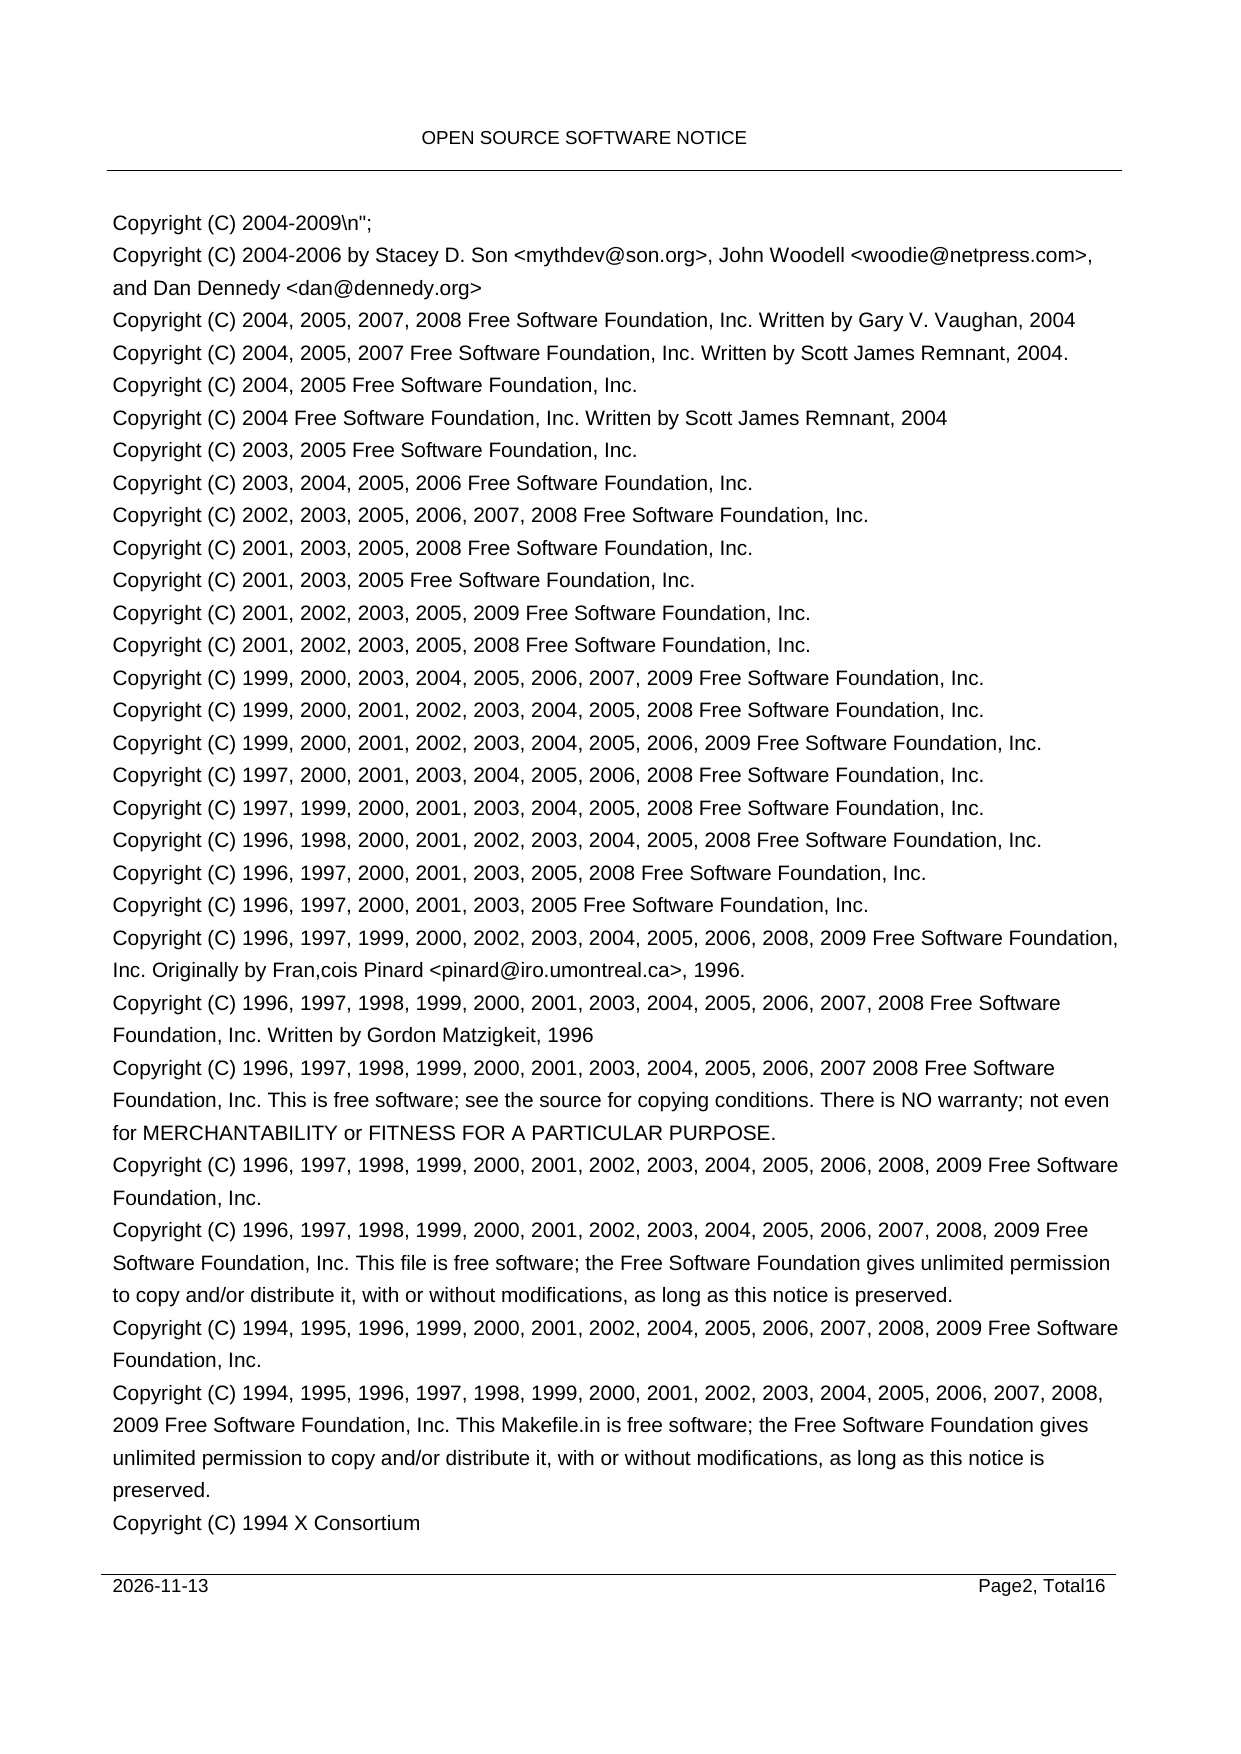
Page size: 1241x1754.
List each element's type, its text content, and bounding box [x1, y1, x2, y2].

text Copyright (C) 1997, 2000, 2001, 2003, 2004, 2005, 2006, 2008 Free Software Foundation, Inc. [112, 759, 1128, 791]
text Copyright (C) 2004, 2005 Free Software Foundation, Inc. [112, 369, 1128, 401]
text Copyright (C) 2003, 2005 Free Software Foundation, Inc. [112, 434, 1128, 466]
text Copyright (C) 2001, 2002, 2003, 2005, 2008 Free Software Foundation, Inc. [112, 629, 1128, 661]
text Copyright (C) 2001, 2003, 2005, 2008 Free Software Foundation, Inc. [112, 531, 1128, 564]
text Copyright (C) 1996, 1997, 1998, 1999, 2000, 2001, 2003, 2004, 2005, 2006, 2007, 2008 Free Software Foundation, Inc. Written by Gordon Matzigkeit, 1996 [112, 986, 1128, 1051]
text Copyright (C) 2003, 2004, 2005, 2006 Free Software Foundation, Inc. [112, 466, 1128, 499]
text Copyright (C) 1996, 1997, 1998, 1999, 2000, 2001, 2003, 2004, 2005, 2006, 2007 2008 Free Software Foundation, Inc. This is free software; see the source for copying conditions. There is NO warranty; not even for MERCHANTABILITY or FITNESS FOR A PARTICULAR PURPOSE. [112, 1051, 1128, 1149]
text Copyright (C) 2004, 2005, 2007 Free Software Foundation, Inc. Written by Scott James Remnant, 2004. [112, 336, 1128, 369]
text Copyright (C) 1994, 1995, 1996, 1999, 2000, 2001, 2002, 2004, 2005, 2006, 2007, 2008, 2009 Free Software Foundation, Inc. [112, 1311, 1128, 1376]
text Copyright (C) 1996, 1998, 2000, 2001, 2002, 2003, 2004, 2005, 2008 Free Software Foundation, Inc. [112, 824, 1128, 856]
text Copyright (C) 1999, 2000, 2003, 2004, 2005, 2006, 2007, 2009 Free Software Foundation, Inc. [112, 661, 1128, 694]
text Copyright (C) 1999, 2000, 2001, 2002, 2003, 2004, 2005, 2006, 2009 Free Software Foundation, Inc. [112, 726, 1128, 759]
text Copyright (C) 1994, 1995, 1996, 1997, 1998, 1999, 2000, 2001, 2002, 2003, 2004, 2005, 2006, 2007, 2008, 2009 Free Software Foundation, Inc. This Makefile.in is free software; the Free Software Foundation gives unlimited permission to copy and/or distribute it, with or without modifications, as long as this notice is preserved. [112, 1376, 1128, 1506]
text Copyright (C) 1996, 1997, 2000, 2001, 2003, 2005, 2008 Free Software Foundation, Inc. [112, 856, 1128, 889]
text Copyright (C) 1994 X Consortium [112, 1506, 1128, 1539]
text Copyright (C) 1996, 1997, 2000, 2001, 2003, 2005 Free Software Foundation, Inc. [112, 889, 1128, 921]
text Copyright (C) 2001, 2002, 2003, 2005, 2009 Free Software Foundation, Inc. [112, 596, 1128, 629]
text Copyright (C) 1996, 1997, 1998, 1999, 2000, 2001, 2002, 2003, 2004, 2005, 2006, 2007, 2008, 2009 Free Software Foundation, Inc. This file is free software; the Free Software Foundation gives unlimited permission to copy and/or distribute it, with or without modifications, as long as this notice is preserved. [112, 1214, 1128, 1311]
text Copyright (C) 2004-2009\n"; [112, 206, 1128, 239]
text Copyright (C) 2004, 2005, 2007, 2008 Free Software Foundation, Inc. Written by Gary V. Vaughan, 2004 [112, 304, 1128, 336]
text Copyright (C) 1996, 1997, 1998, 1999, 2000, 2001, 2002, 2003, 2004, 2005, 2006, 2008, 2009 Free Software Foundation, Inc. [112, 1149, 1128, 1214]
text Copyright (C) 1997, 1999, 2000, 2001, 2003, 2004, 2005, 2008 Free Software Foundation, Inc. [112, 791, 1128, 824]
text Copyright (C) 2001, 2003, 2005 Free Software Foundation, Inc. [112, 564, 1128, 596]
text Copyright (C) 2002, 2003, 2005, 2006, 2007, 2008 Free Software Foundation, Inc. [112, 499, 1128, 531]
text Copyright (C) 1996, 1997, 1999, 2000, 2002, 2003, 2004, 2005, 2006, 2008, 2009 Free Software Foundation, Inc. Originally by Fran,cois Pinard <pinard@iro.umontreal.ca>, 1996. [112, 921, 1128, 986]
text Copyright (C) 1999, 2000, 2001, 2002, 2003, 2004, 2005, 2008 Free Software Foundation, Inc. [112, 694, 1128, 726]
text Copyright (C) 2004 Free Software Foundation, Inc. Written by Scott James Remnant, 2004 [112, 401, 1128, 434]
text Copyright (C) 2004-2006 by Stacey D. Son <mythdev@son.org>, John Woodell <woodie@netpress.com>, and Dan Dennedy <dan@dennedy.org> [112, 239, 1128, 304]
